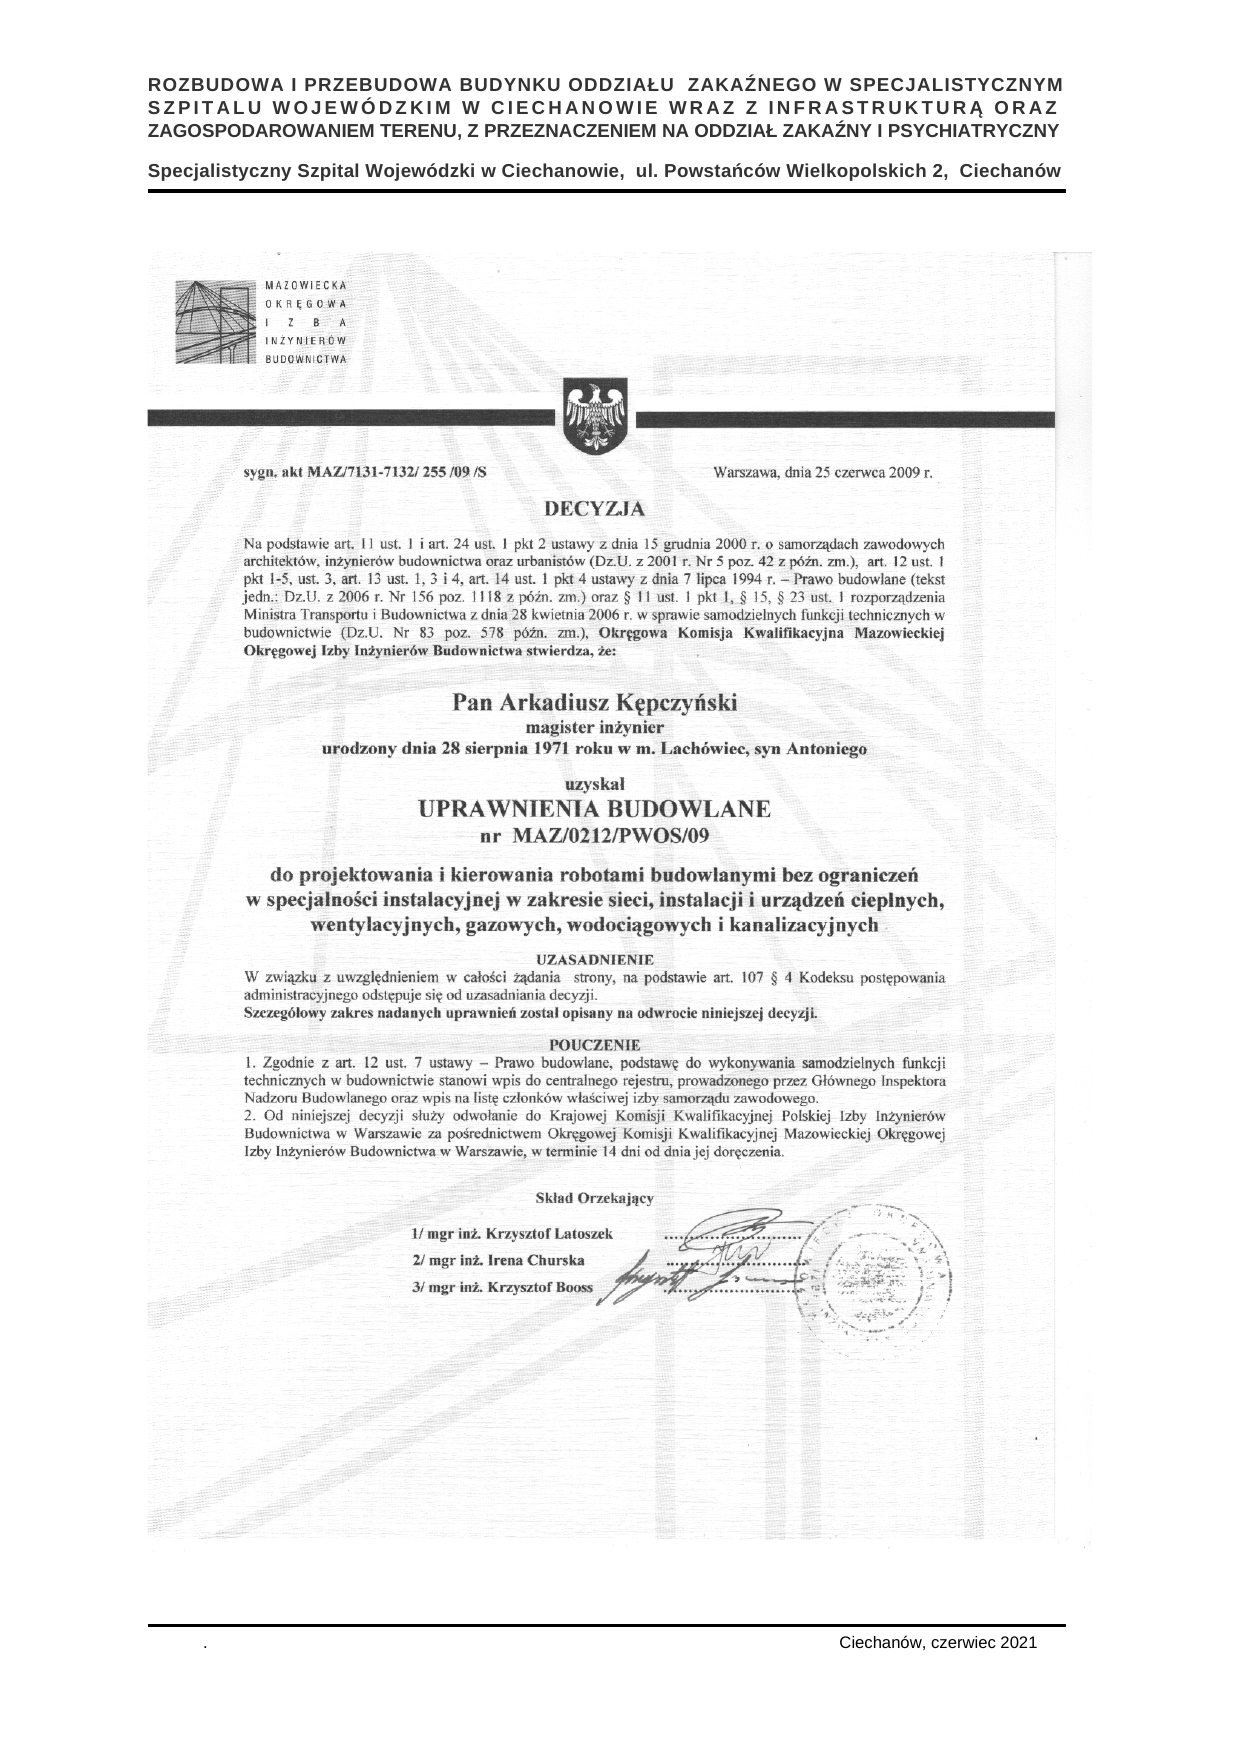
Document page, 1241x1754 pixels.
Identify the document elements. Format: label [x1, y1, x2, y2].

picture [147, 252, 1093, 1552]
